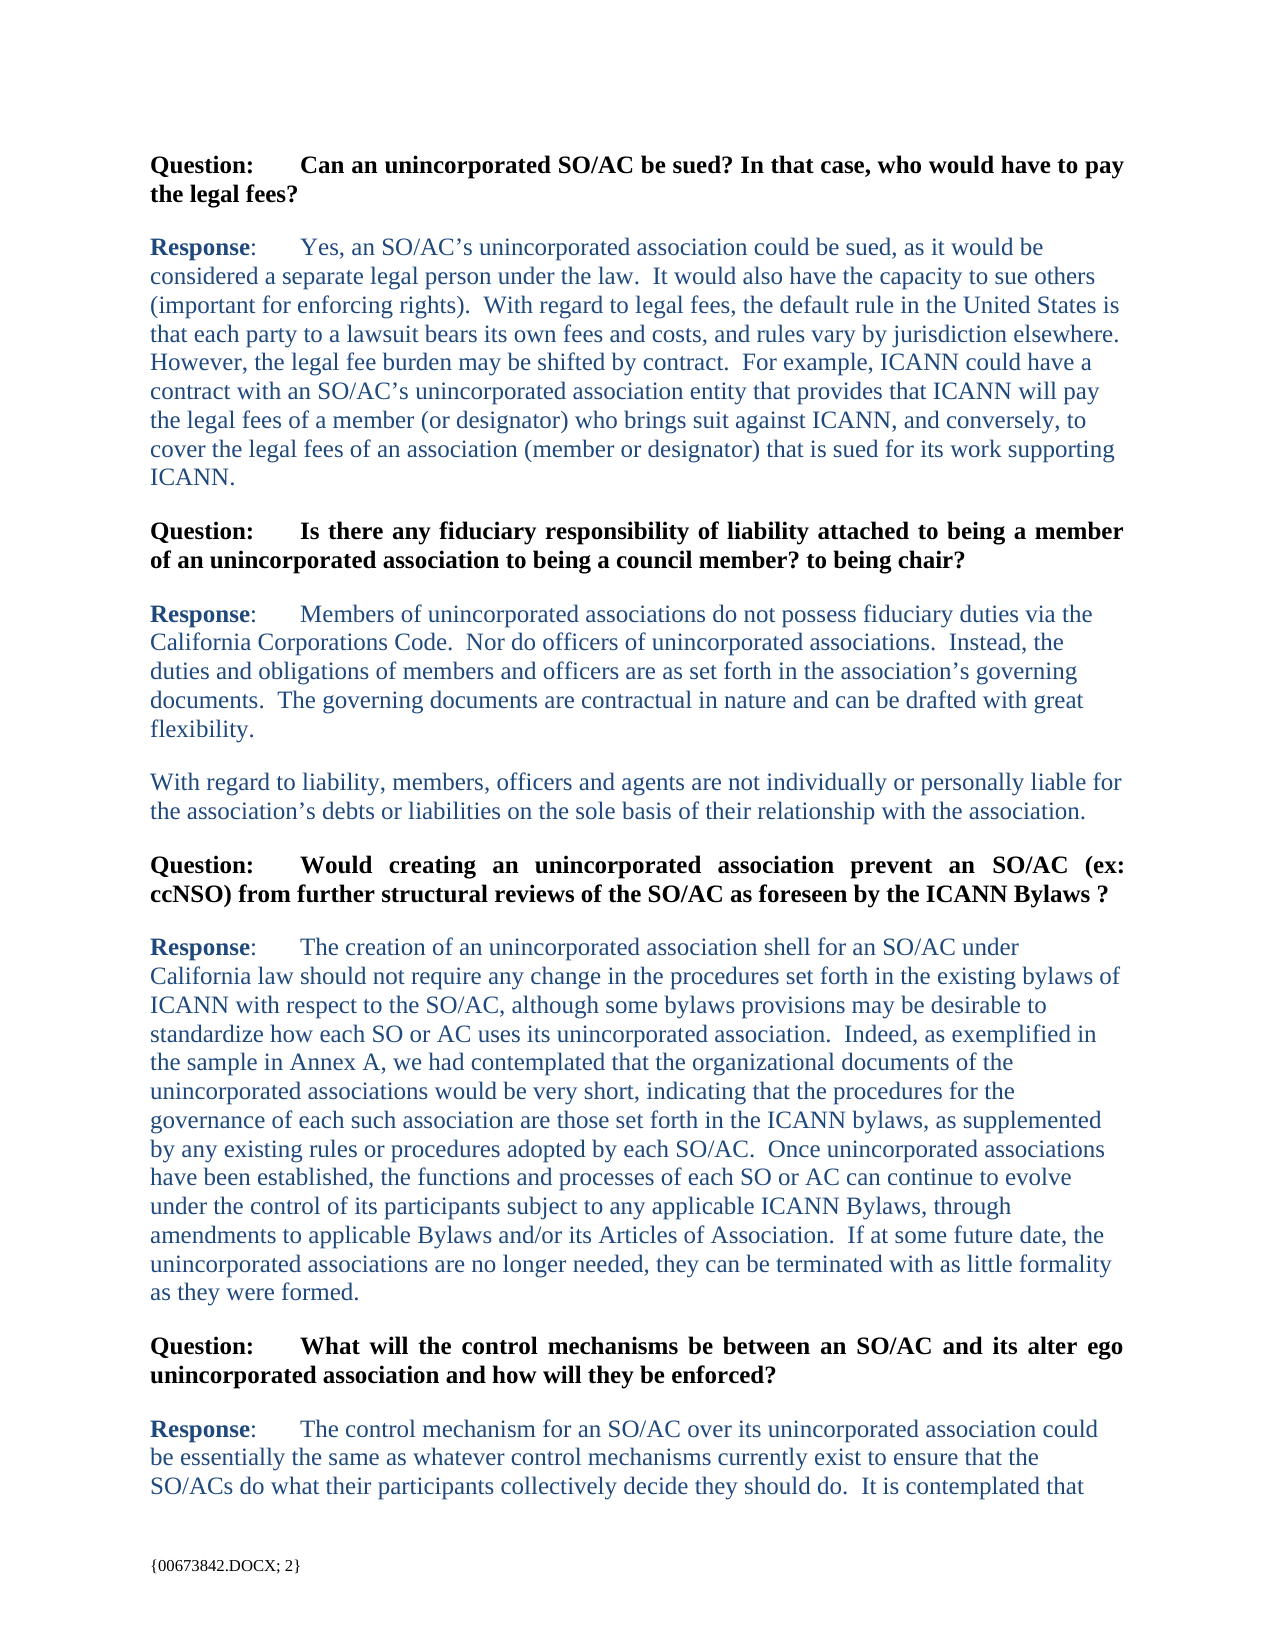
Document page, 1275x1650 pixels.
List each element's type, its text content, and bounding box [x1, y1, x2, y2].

subtitle Is there any fiduciary responsibility of liability attached to being a member of an unincorporated association to being a council member? to being chair? [150, 516, 1125, 574]
subtitle What will the control mechanisms be between an SO/AC and its alter ego unincorporated association and how will they be enforced? [150, 1331, 1125, 1389]
subtitle With regard to liability, members, officers and agents are not individually or personally liable for the association’s debts or liabilities on the sole basis of their relationship with the association. [150, 767, 1125, 825]
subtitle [150, 1414, 1125, 1500]
subtitle Can an unincorporated SO/AC be sued? In that case, who would have to pay the legal fees? [150, 150, 1125, 207]
subtitle Would creating an unincorporated association prevent an SO/AC (ex: ccNSO) from further structural reviews of the SO/AC as foreseen by the ICANN Bylaws ? [150, 850, 1125, 907]
subtitle Response: Members of unincorporated associations do not possess fiduciary duties via the California Corporations Code. Nor do officers of unincorporated associations. Instead, the duties and obligations of members and officers are as set forth in the association’s governing documents. The governing documents are contractual in nature and can be drafted with great flexibility. [150, 599, 1125, 742]
subtitle Response: The creation of an unincorporated association shell for an SO/AC under California law should not require any change in the procedures set forth in the existing bylaws of ICANN with respect to the SO/AC, although some bylaws provisions may be desirable to standardize how each SO or AC uses its unincorporated association. Indeed, as exemplified in the sample in Annex A, we had contemplated that the organizational documents of the unincorporated associations would be very short, indicating that the procedures for the governance of each such association are those set forth in the ICANN bylaws, as supplemented by any existing rules or procedures adopted by each SO/AC. Once unincorporated associations have been established, the functions and processes of each SO or AC can continue to evolve under the control of its participants subject to any applicable ICANN Bylaws, through amendments to applicable Bylaws and/or its Articles of Association. If at some future date, the unincorporated associations are no longer needed, they can be terminated with as little formality as they were formed. [150, 932, 1125, 1306]
subtitle Response: Yes, an SO/AC’s unincorporated association could be sued, as it would be considered a separate legal person under the law. It would also have the capacity to sue others (important for enforcing rights). With regard to legal fees, the default rule in the United States is that each party to a lawsuit bears its own fees and costs, and rules vary by jurisdiction elsewhere. However, the legal fee burden may be shifted by contract. For example, ICANN could have a contract with an SO/AC’s unincorporated association entity that provides that ICANN will pay the legal fees of a member (or designator) who brings suit against ICANN, and conversely, to cover the legal fees of an association (member or designator) that is sued for its work supporting ICANN. [150, 232, 1125, 491]
